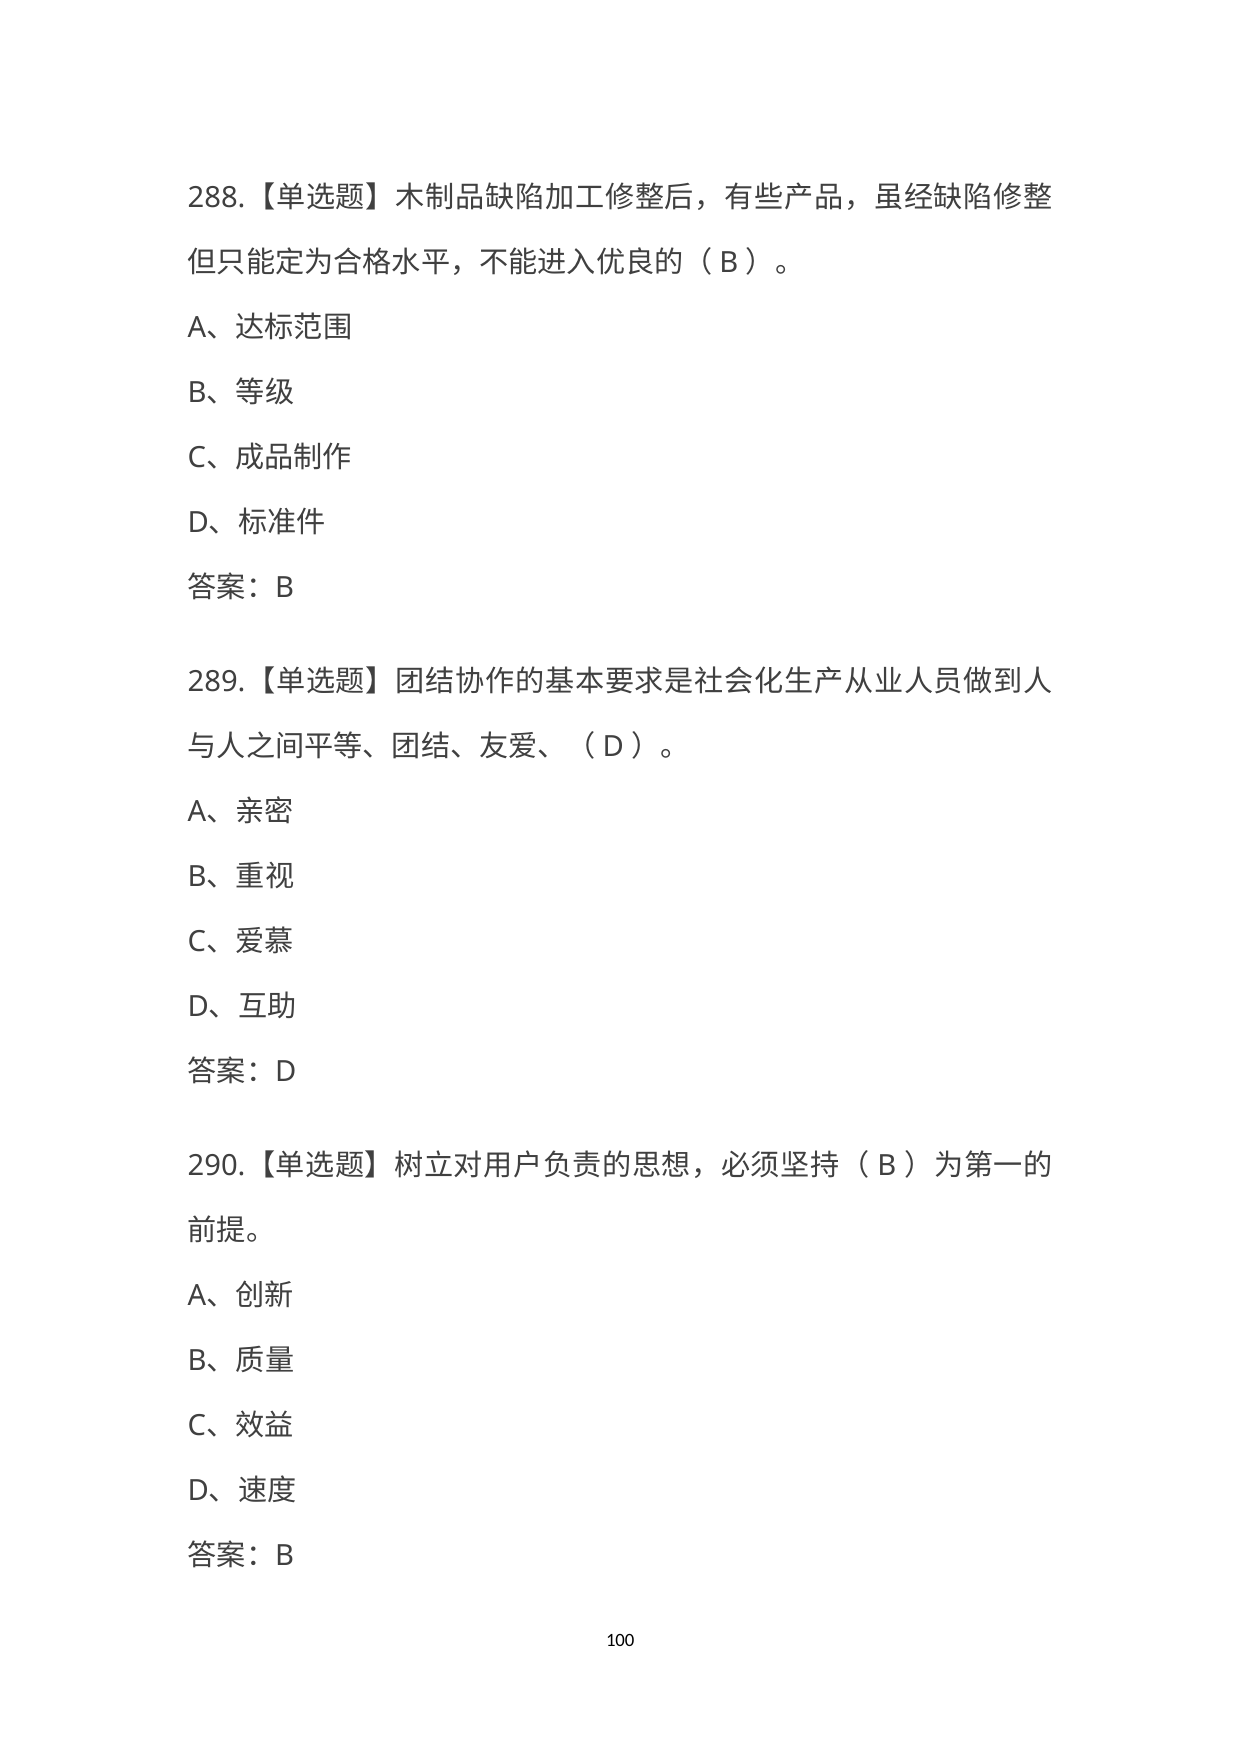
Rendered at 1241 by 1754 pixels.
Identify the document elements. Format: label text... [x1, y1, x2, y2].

text 290.【单选题】树立对用户负责的思想，必须坚持（ B ）为第一的前提。 A、创新 B、质量 C、效益 D、速度 答案：B [187, 1130, 1053, 1585]
text 288.【单选题】木制品缺陷加工修整后，有些产品，虽经缺陷修整但只能定为合格水平，不能进入优良的（ B ）。 A、达标范围 B、等级 C、成品制作 D、标准件 答案：B [187, 162, 1053, 617]
text 289.【单选题】团结协作的基本要求是社会化生产从业人员做到人与人之间平等、团结、友爱、（ D ）。 A、亲密 B、重视 C、爱慕 D、互助 答案：D [187, 646, 1053, 1101]
